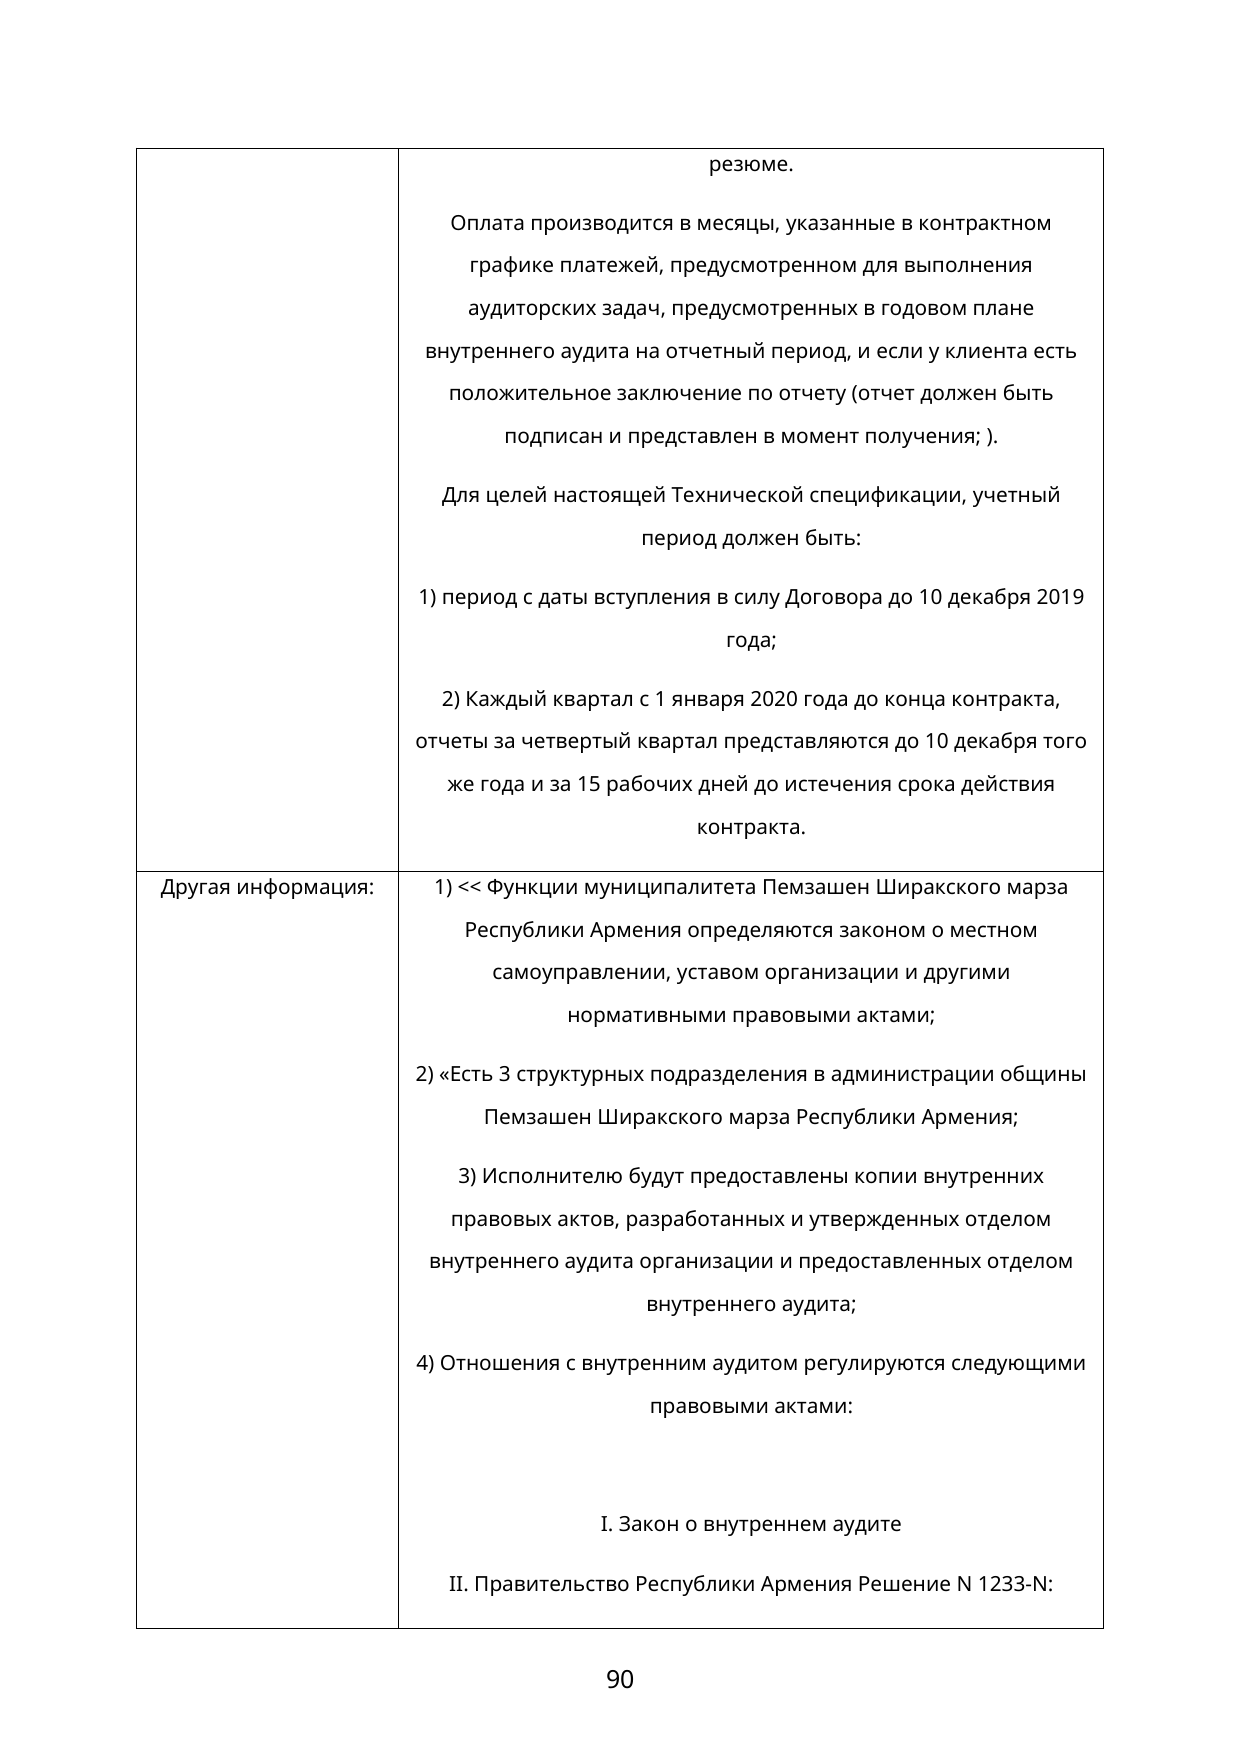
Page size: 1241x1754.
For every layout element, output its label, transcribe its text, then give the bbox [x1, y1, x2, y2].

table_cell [137, 149, 398, 871]
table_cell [399, 872, 1103, 1628]
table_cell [399, 149, 1103, 871]
table_cell Другая информация: [137, 872, 398, 1628]
